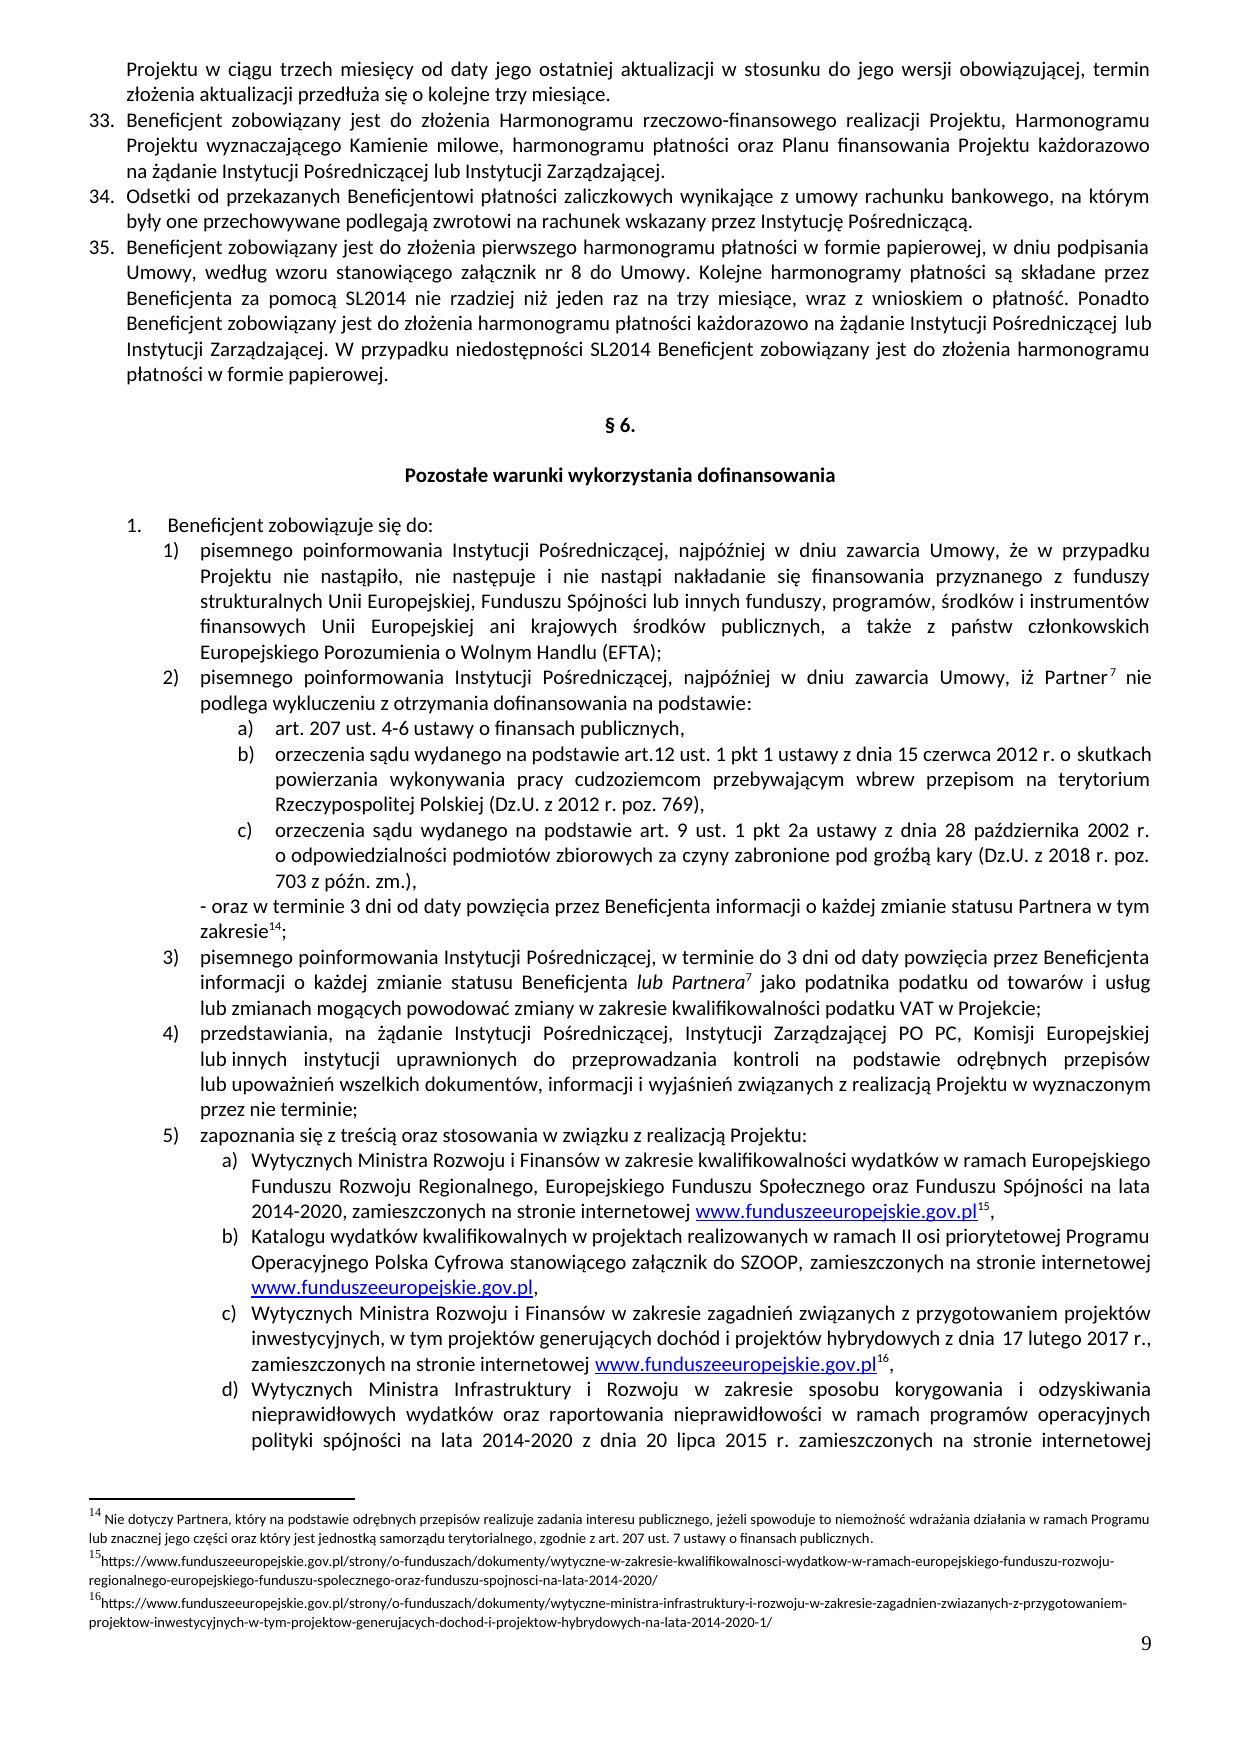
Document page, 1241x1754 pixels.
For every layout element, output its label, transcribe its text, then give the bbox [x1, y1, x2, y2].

text - oraz w terminie 3 dni od daty powzięcia przez Beneficjenta informacji o każdej zmianie statusu Partnera w tym zakresie; [200, 893, 1152, 944]
list orzeczenia sądu wydanego na podstawie art.12 ust. 1 pkt 1 ustawy z dnia 15 czerwca 2012 r. o skutkach powierzania wykonywania pracy cudzoziemcom przebywającym wbrew przepisom na terytorium Rzeczypospolitej Polskiej (Dz.U. z 2012 r. poz. 769), [237, 741, 1152, 817]
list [89, 56, 1152, 107]
list pisemnego poinformowania Instytucji Pośredniczącej, najpóźniej w dniu zawarcia Umowy, że w przypadku Projektu nie nastąpiło, nie następuje i nie nastąpi nakładanie się finansowania przyznanego z funduszy strukturalnych Unii Europejskiej, Funduszu Spójności lub innych funduszy, programów, środków i instrumentów finansowych Unii Europejskiej ani krajowych środków publicznych, a także z państw członkowskich Europejskiego Porozumienia o Wolnym Handlu (EFTA); [162, 537, 1152, 664]
list pisemnego poinformowania Instytucji Pośredniczącej, najpóźniej w dniu zawarcia Umowy, iż Partner7 nie podlega wykluczeniu z otrzymania dofinansowania na podstawie: [162, 664, 1152, 715]
text § 6. [89, 412, 1152, 437]
list Katalogu wydatków kwalifikowalnych w projektach realizowanych w ramach II osi priorytetowej Programu Operacyjnego Polska Cyfrowa stanowiącego załącznik do SZOOP, zamieszczonych na stronie internetowej www.funduszeeuropejskie.gov.pl, [222, 1224, 1152, 1300]
list orzeczenia sądu wydanego na podstawie art. 9 ust. 1 pkt 2a ustawy z dnia 28 października 2002 r. o odpowiedzialności podmiotów zbiorowych za czyny zabronione pod groźbą kary (Dz.U. z 2018 r. poz. 703 z późn. zm.), [237, 817, 1152, 893]
list Beneficjent zobowiązany jest do złożenia pierwszego harmonogramu płatności w formie papierowej, w dniu podpisania Umowy, według wzoru stanowiącego załącznik nr 8 do Umowy. Kolejne harmonogramy płatności są składane przez Beneficjenta za pomocą SL2014 nie rzadziej niż jeden raz na trzy miesiące, wraz z wnioskiem o płatność. Ponadto Beneficjent zobowiązany jest do złożenia harmonogramu płatności każdorazowo na żądanie Instytucji Pośredniczącej lub Instytucji Zarządzającej. W przypadku niedostępności SL2014 Beneficjent zobowiązany jest do złożenia harmonogramu płatności w formie papierowej. [89, 234, 1152, 387]
list zapoznania się z treścią oraz stosowania w związku z realizacją Projektu: [162, 1122, 1152, 1147]
list Wytycznych Ministra Rozwoju i Finansów w zakresie zagadnień związanych z przygotowaniem projektów inwestycyjnych, w tym projektów generujących dochód i projektów hybrydowych z dnia 17 lutego 2017 r., zamieszczonych na stronie internetowej www.funduszeeuropejskie.gov.pl, [222, 1300, 1152, 1376]
list Beneficjent zobowiązuje się do: [126, 512, 1152, 537]
list przedstawiania, na żądanie Instytucji Pośredniczącej, Instytucji Zarządzającej PO PC, Komisji Europejskiej lub innych instytucji uprawnionych do przeprowadzania kontroli na podstawie odrębnych przepisów lub upoważnień wszelkich dokumentów, informacji i wyjaśnień związanych z realizacją Projektu w wyznaczonym przez nie terminie; [162, 1020, 1152, 1122]
list Beneficjent zobowiązany jest do złożenia Harmonogramu rzeczowo-finansowego realizacji Projektu, Harmonogramu Projektu wyznaczającego Kamienie milowe, harmonogramu płatności oraz Planu finansowania Projektu każdorazowo na żądanie Instytucji Pośredniczącej lub Instytucji Zarządzającej. [89, 107, 1152, 183]
list pisemnego poinformowania Instytucji Pośredniczącej, w terminie do 3 dni od daty powzięcia przez Beneficjenta informacji o każdej zmianie statusu Beneficjenta lub Partnera7 jako podatnika podatku od towarów i usług lub zmianach mogących powodować zmiany w zakresie kwalifikowalności podatku VAT w Projekcie; [162, 944, 1152, 1020]
text Pozostałe warunki wykorzystania dofinansowania [89, 462, 1152, 487]
list art. 207 ust. 4-6 ustawy o finansach publicznych, [237, 715, 1152, 741]
list Wytycznych Ministra Rozwoju i Finansów w zakresie kwalifikowalności wydatków w ramach Europejskiego Funduszu Rozwoju Regionalnego, Europejskiego Funduszu Społecznego oraz Funduszu Spójności na lata 2014-2020, zamieszczonych na stronie internetowej www.funduszeeuropejskie.gov.pl, [222, 1147, 1152, 1224]
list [222, 1376, 1152, 1452]
list Odsetki od przekazanych Beneficjentowi płatności zaliczkowych wynikające z umowy rachunku bankowego, na którym były one przechowywane podlegają zwrotowi na rachunek wskazany przez Instytucję Pośredniczącą. [89, 183, 1152, 234]
